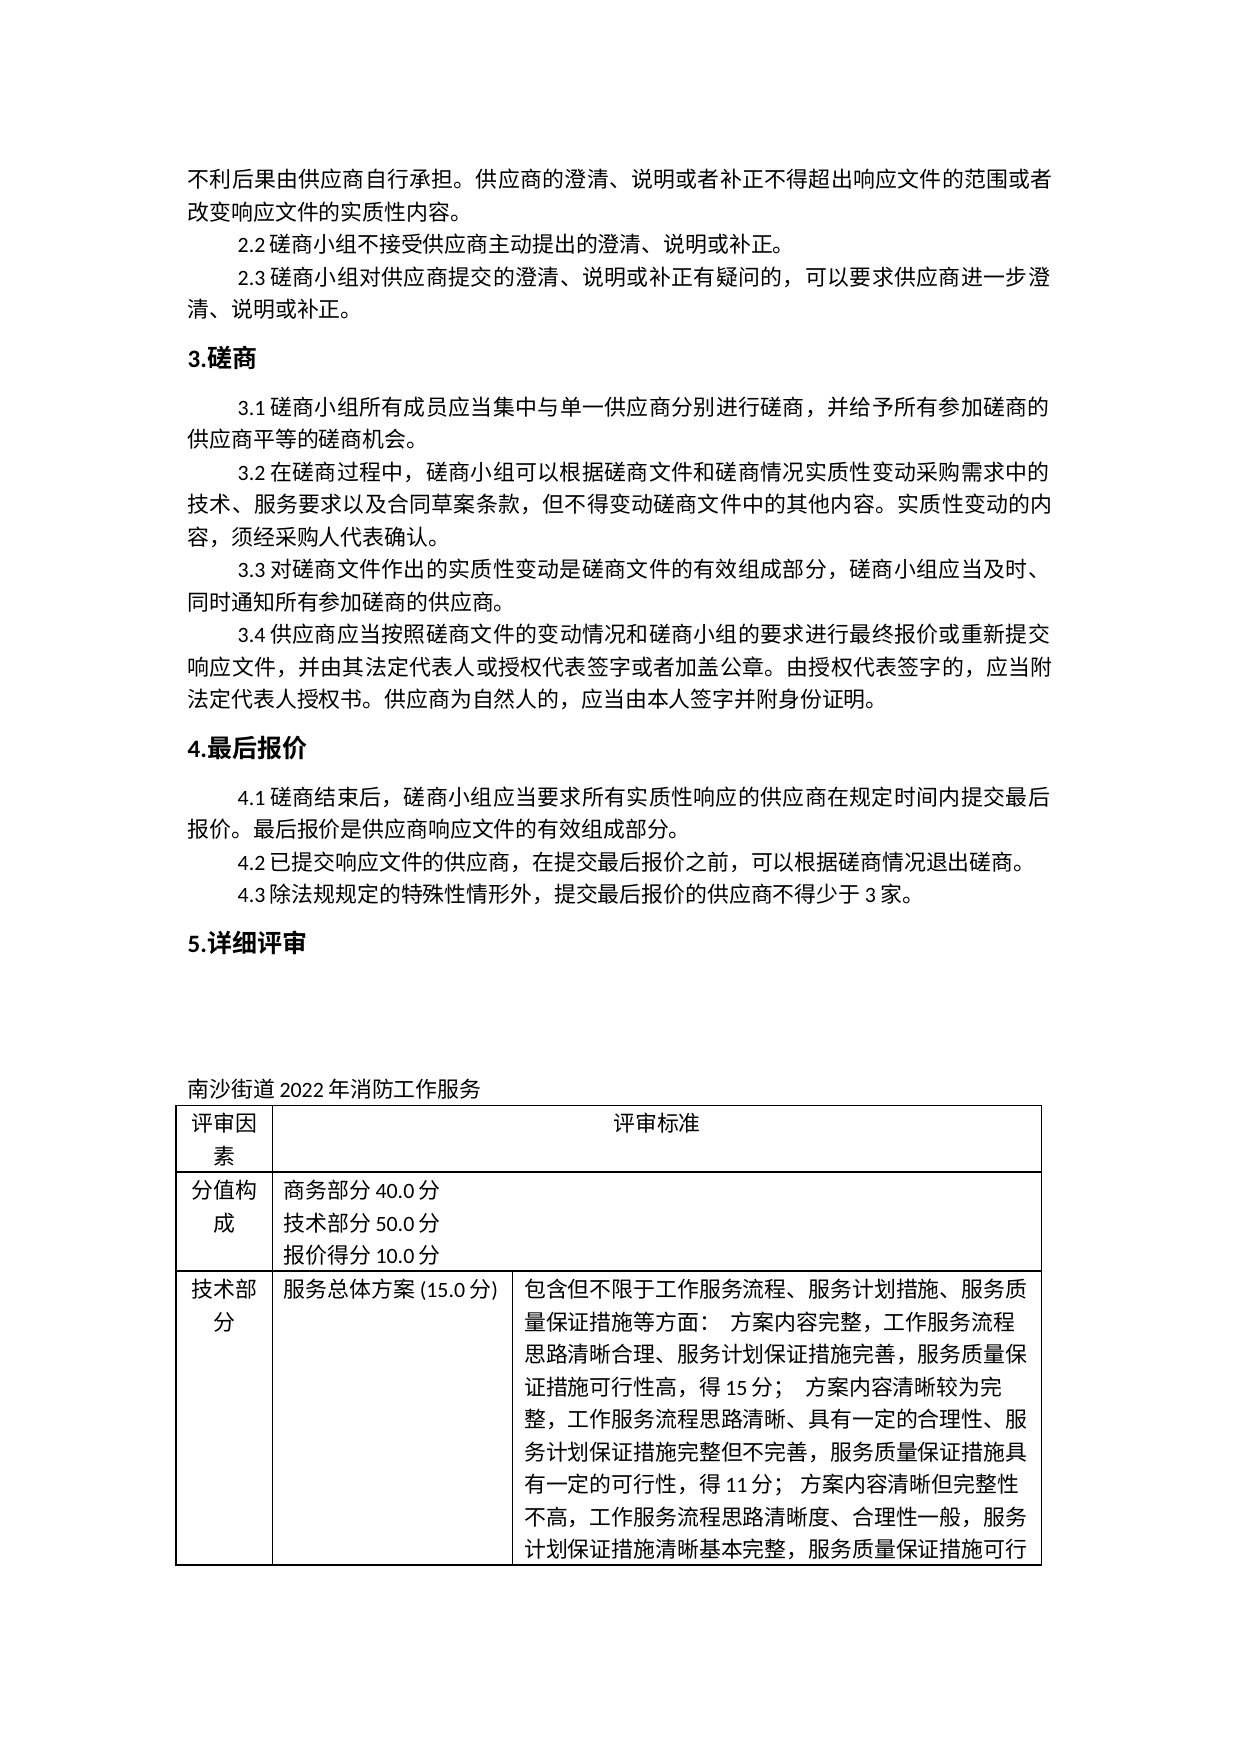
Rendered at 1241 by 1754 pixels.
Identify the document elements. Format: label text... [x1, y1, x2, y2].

text 2.3磋商小组对供应商提交的澄清、说明或补正有疑问的，可以要求供应商进一步澄清、说明或补正。 [187, 259, 1053, 324]
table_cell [513, 1272, 1041, 1564]
text 3.2在磋商过程中，磋商小组可以根据磋商文件和磋商情况实质性变动采购需求中的技术、服务要求以及合同草案条款，但不得变动磋商文件中的其他内容。实质性变动的内容，须经采购人代表确认。 [187, 454, 1053, 552]
text 3.3对磋商文件作出的实质性变动是磋商文件的有效组成部分，磋商小组应当及时、同时通知所有参加磋商的供应商。 [187, 552, 1053, 617]
text 3.1磋商小组所有成员应当集中与单一供应商分别进行磋商，并给予所有参加磋商的供应商平等的磋商机会。 [187, 389, 1053, 454]
table_header 评审因素 [177, 1106, 272, 1171]
text 5.详细评审 [187, 909, 1053, 974]
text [187, 162, 1053, 227]
table_cell 技术部分 [177, 1272, 272, 1564]
table_cell 服务总体方案 (15.0分) [273, 1272, 512, 1564]
text 2.2磋商小组不接受供应商主动提出的澄清、说明或补正。 [187, 227, 1053, 259]
table_header 评审标准 [273, 1106, 1041, 1171]
text 4.2已提交响应文件的供应商，在提交最后报价之前，可以根据磋商情况退出磋商。 [187, 844, 1053, 877]
table_cell 分值构成 [177, 1173, 272, 1270]
table_cell 商务部分40.0分 技术部分50.0分 报价得分10.0分 [273, 1173, 1041, 1270]
text 南沙街道2022年消防工作服务 [187, 1072, 1053, 1104]
text 4.3除法规规定的特殊性情形外，提交最后报价的供应商不得少于3家。 [187, 877, 1053, 909]
text 3.4供应商应当按照磋商文件的变动情况和磋商小组的要求进行最终报价或重新提交响应文件，并由其法定代表人或授权代表签字或者加盖公章。由授权代表签字的，应当附法定代表人授权书。供应商为自然人的，应当由本人签字并附身份证明。 [187, 617, 1053, 714]
text 4.最后报价 [187, 714, 1053, 779]
text 3.磋商 [187, 324, 1053, 389]
text 4.1磋商结束后，磋商小组应当要求所有实质性响应的供应商在规定时间内提交最后报价。最后报价是供应商响应文件的有效组成部分。 [187, 779, 1053, 844]
